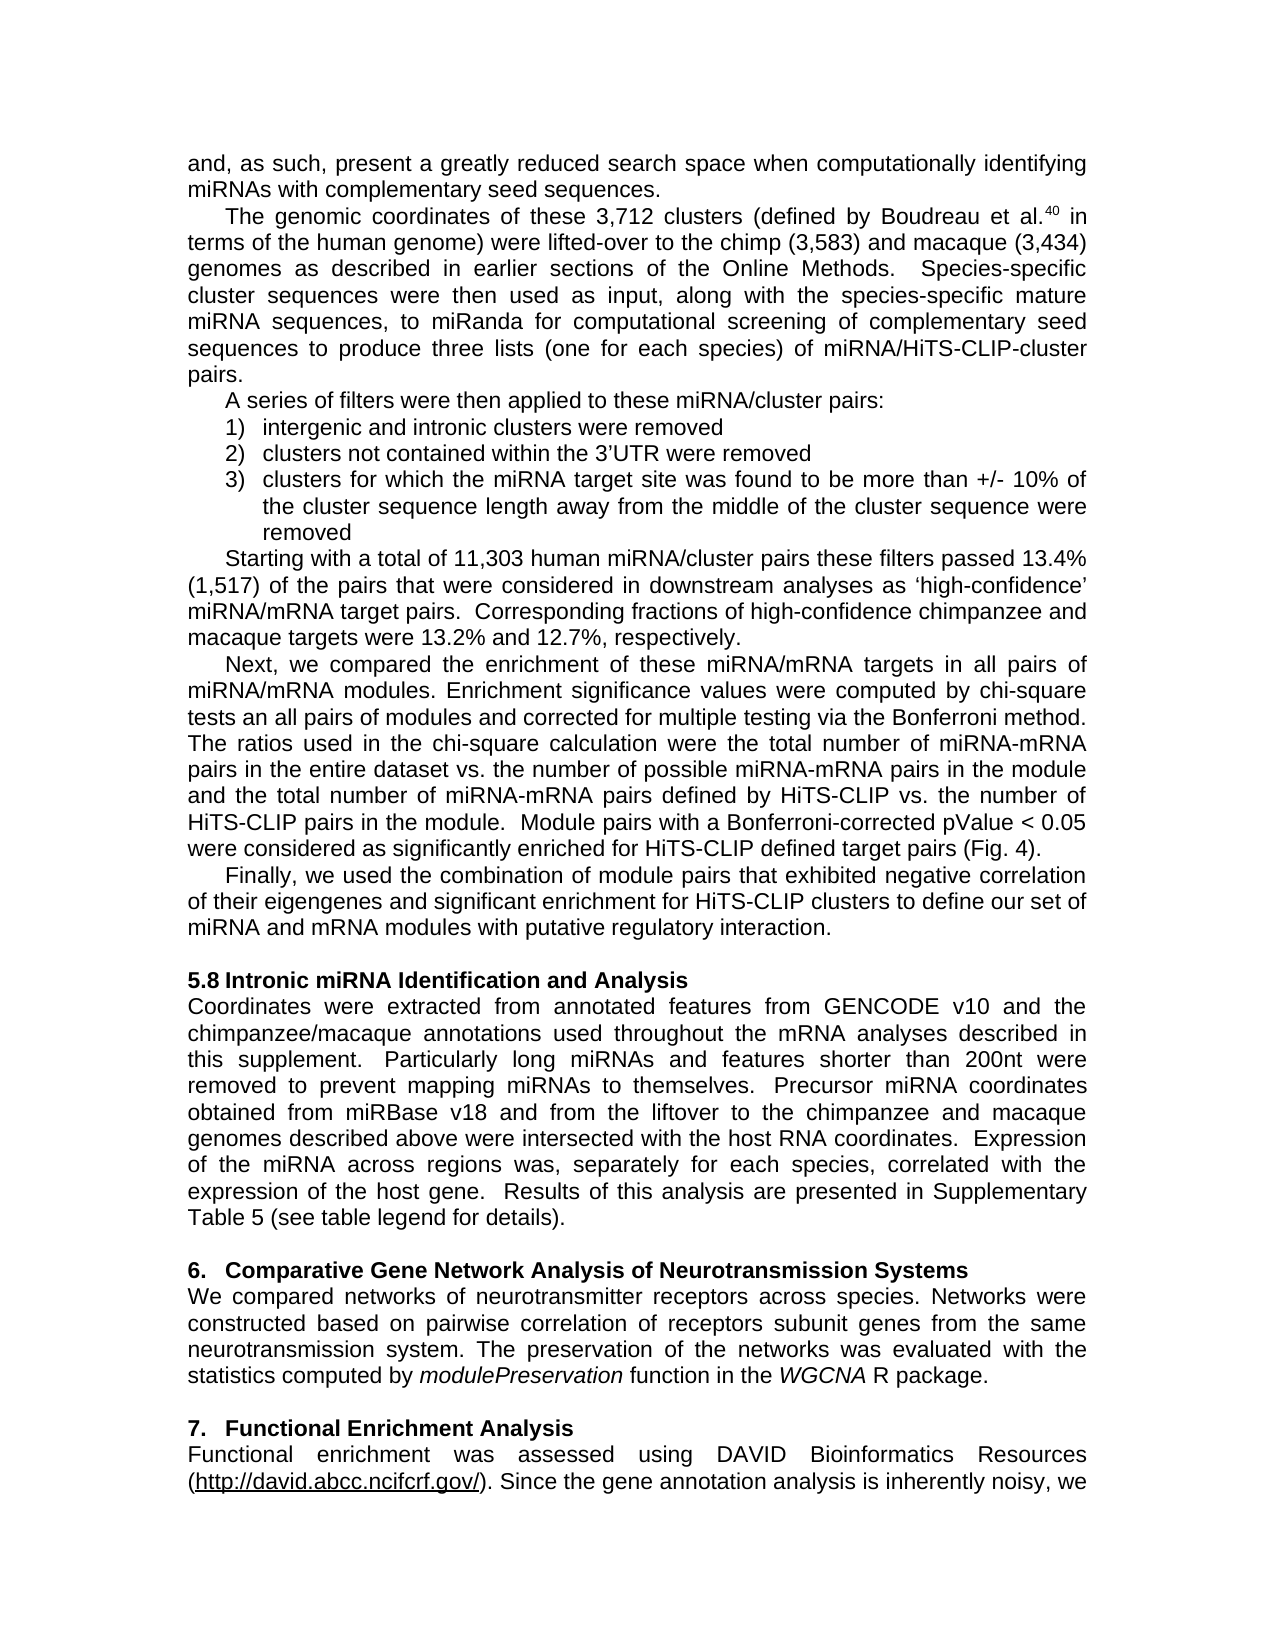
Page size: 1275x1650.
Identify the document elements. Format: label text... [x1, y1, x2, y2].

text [187, 150, 1087, 203]
text Starting with a total of 11,303 human miRNA/cluster pairs these filters passed 13.4% (1,517) of the pairs that were considered in downstream analyses as ‘high-confidence’ miRNA/mRNA target pairs. Corresponding fractions of high-confidence chimpanzee and macaque targets were 13.2% and 12.7%, respectively. [187, 545, 1087, 651]
list intergenic and intronic clusters were removed [225, 413, 1087, 440]
list clusters for which the miRNA target site was found to be more than +/- 10% of the cluster sequence length away from the middle of the cluster sequence were removed [225, 466, 1087, 545]
list Comparative Gene Network Analysis of Neurotransmission Systems [187, 1257, 1087, 1283]
text The genomic coordinates of these 3,712 clusters (defined by Boudreau et al.40 in terms of the human genome) were lifted-over to the chimp (3,583) and macaque (3,434) genomes as described in earlier sections of the Online Methods. Species-specific cluster sequences were then used as input, along with the species-specific mature miRNA sequences, to miRanda for computational screening of complementary seed sequences to produce three lists (one for each species) of miRNA/HiTS-CLIP-cluster pairs. [187, 203, 1087, 387]
list Intronic miRNA Identification and Analysis [187, 967, 1087, 993]
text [187, 1441, 1087, 1494]
text Finally, we used the combination of module pairs that exhibited negative correlation of their eigengenes and significant enrichment for HiTS-CLIP clusters to define our set of miRNA and mRNA modules with putative regulatory interaction. [187, 862, 1087, 941]
list clusters not contained within the 3’UTR were removed [225, 440, 1087, 466]
list We compared networks of neurotransmitter receptors across species. Networks were constructed based on pairwise correlation of receptors subunit genes from the same neurotransmission system. The preservation of the networks was evaluated with the statistics computed by modulePreservation function in the WGCNA R package. [187, 1283, 1087, 1389]
text Coordinates were extracted from annotated features from GENCODE v10 and the chimpanzee/macaque annotations used throughout the mRNA analyses described in this supplement. Particularly long miRNAs and features shorter than 200nt were removed to prevent mapping miRNAs to themselves. Precursor miRNA coordinates obtained from miRBase v18 and from the liftover to the chimpanzee and macaque genomes described above were intersected with the host RNA coordinates. Expression of the miRNA across regions was, separately for each species, correlated with the expression of the host gene. Results of this analysis are presented in Supplementary Table 5 (see table legend for details). [187, 993, 1087, 1231]
text A series of filters were then applied to these miRNA/cluster pairs: [187, 387, 1087, 413]
list Functional Enrichment Analysis [187, 1415, 1087, 1441]
text Next, we compared the enrichment of these miRNA/mRNA targets in all pairs of miRNA/mRNA modules. Enrichment significance values were computed by chi-square tests an all pairs of modules and corrected for multiple testing via the Bonferroni method. The ratios used in the chi-square calculation were the total number of miRNA-mRNA pairs in the entire dataset vs. the number of possible miRNA-mRNA pairs in the module and the total number of miRNA-mRNA pairs defined by HiTS-CLIP vs. the number of HiTS-CLIP pairs in the module. Module pairs with a Bonferroni-corrected pValue < 0.05 were considered as significantly enriched for HiTS-CLIP defined target pairs (Fig. 4). [187, 651, 1087, 862]
